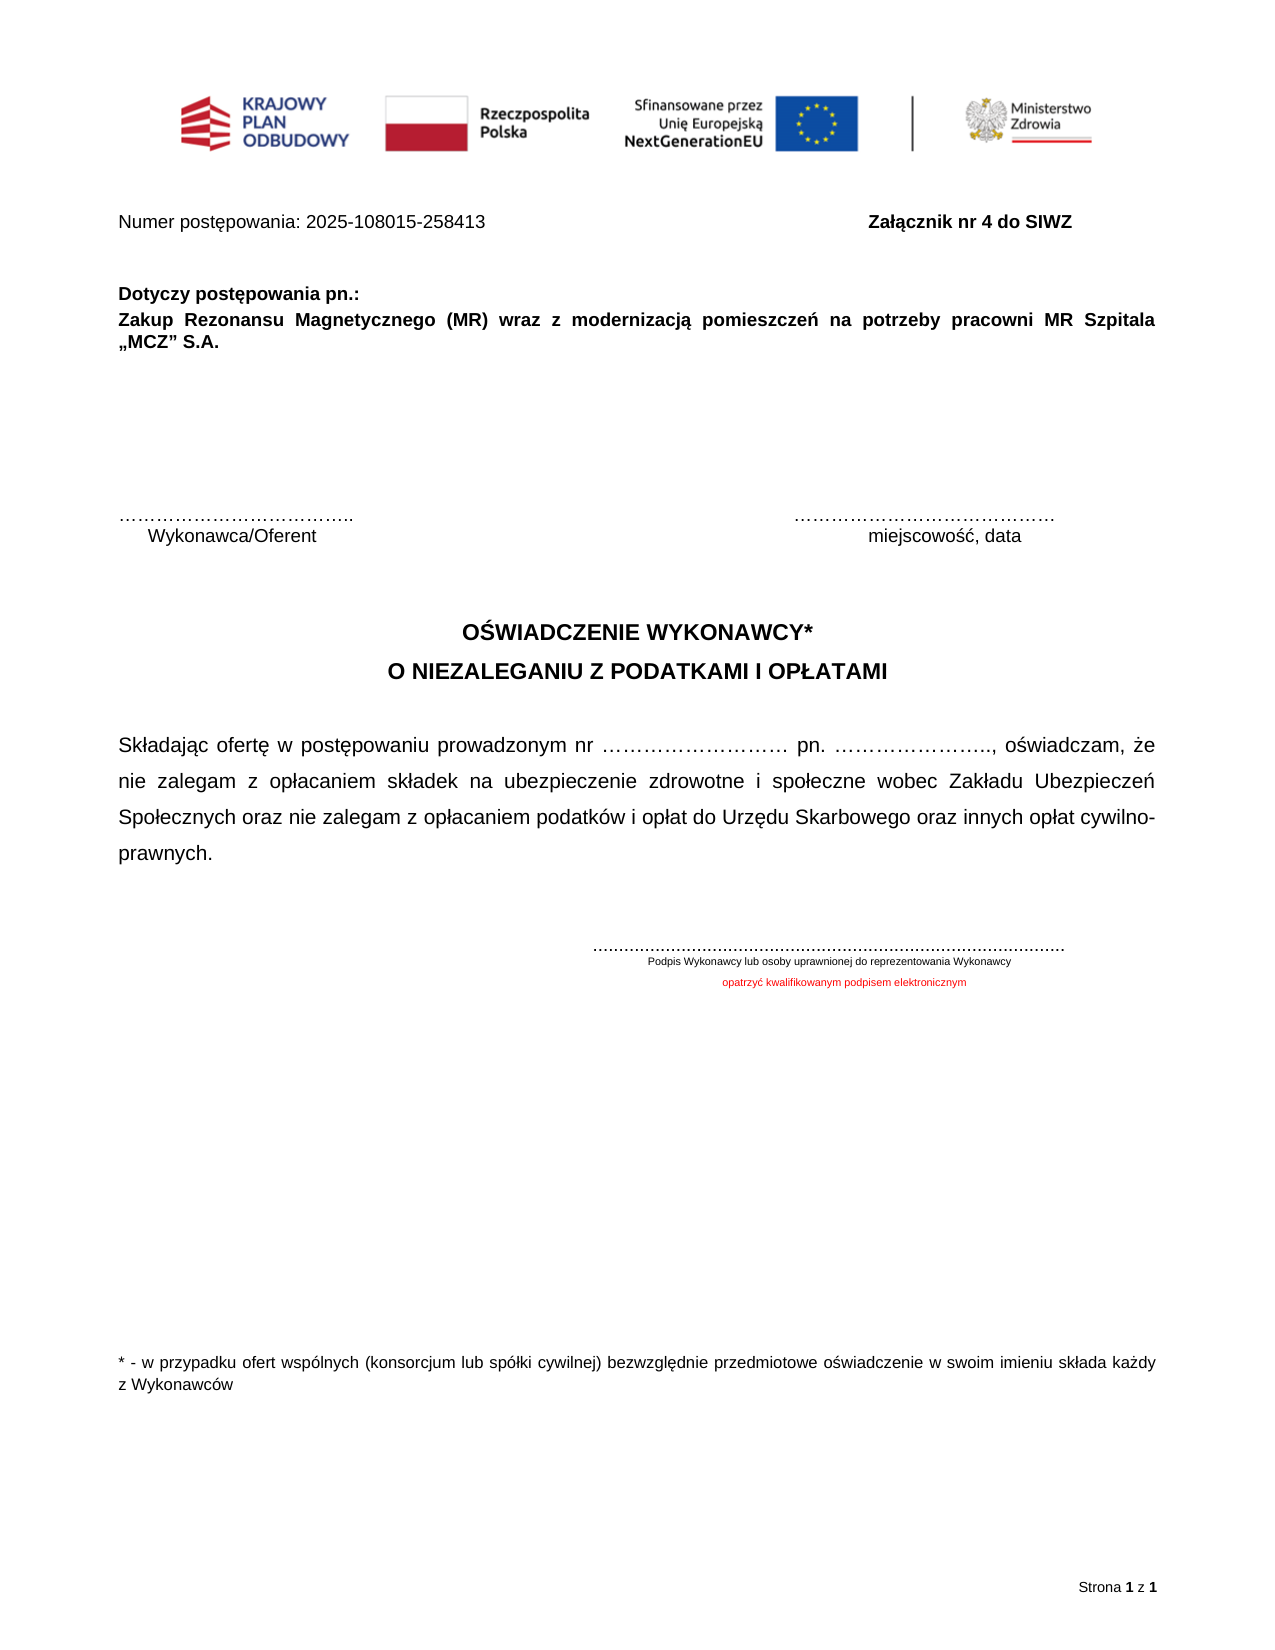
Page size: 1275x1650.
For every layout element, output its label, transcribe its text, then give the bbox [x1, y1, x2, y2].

text OŚWIADCZENIE WYKONAWCY* [118, 618, 1157, 645]
text * - w przypadku ofert wspólnych (konsorcjum lub spółki cywilnej) bezwzględnie przedmiotowe oświadczenie w swoim imieniu składa każdy z Wykonawców [118, 1353, 1157, 1394]
text opatrzyć kwalifikowanym podpisem elektronicznym [502, 976, 1186, 998]
text Składając ofertę w postępowaniu prowadzonym nr ……………………… pn. ………………….., oświadczam, że nie zalegam z opłacaniem składek na ubezpieczenie zdrowotne i społeczne wobec Zakładu Ubezpieczeń Społecznych oraz nie zalegam z opłacaniem podatków i opłat do Urzędu Skarbowego oraz innych opłat cywilno-prawnych. [118, 733, 1157, 865]
text ........................................................................................... [502, 933, 1157, 955]
text ……………………………….. …………………………………… [118, 503, 1157, 525]
text Wykonawca/Oferent miejscowość, data [118, 525, 1157, 547]
picture [164, 73, 1111, 168]
text Dotyczy postępowania pn.: [118, 283, 1157, 305]
text Podpis Wykonawcy lub osoby uprawnionej do reprezentowania Wykonawcy [502, 955, 1157, 976]
text O NIEZALEGANIU Z PODATKAMI I OPŁATAMI [118, 658, 1157, 684]
text Zakup Rezonansu Magnetycznego (MR) wraz z modernizacją pomieszczeń na potrzeby pracowni MR Szpitala „MCZ” S.A. [118, 309, 1157, 352]
